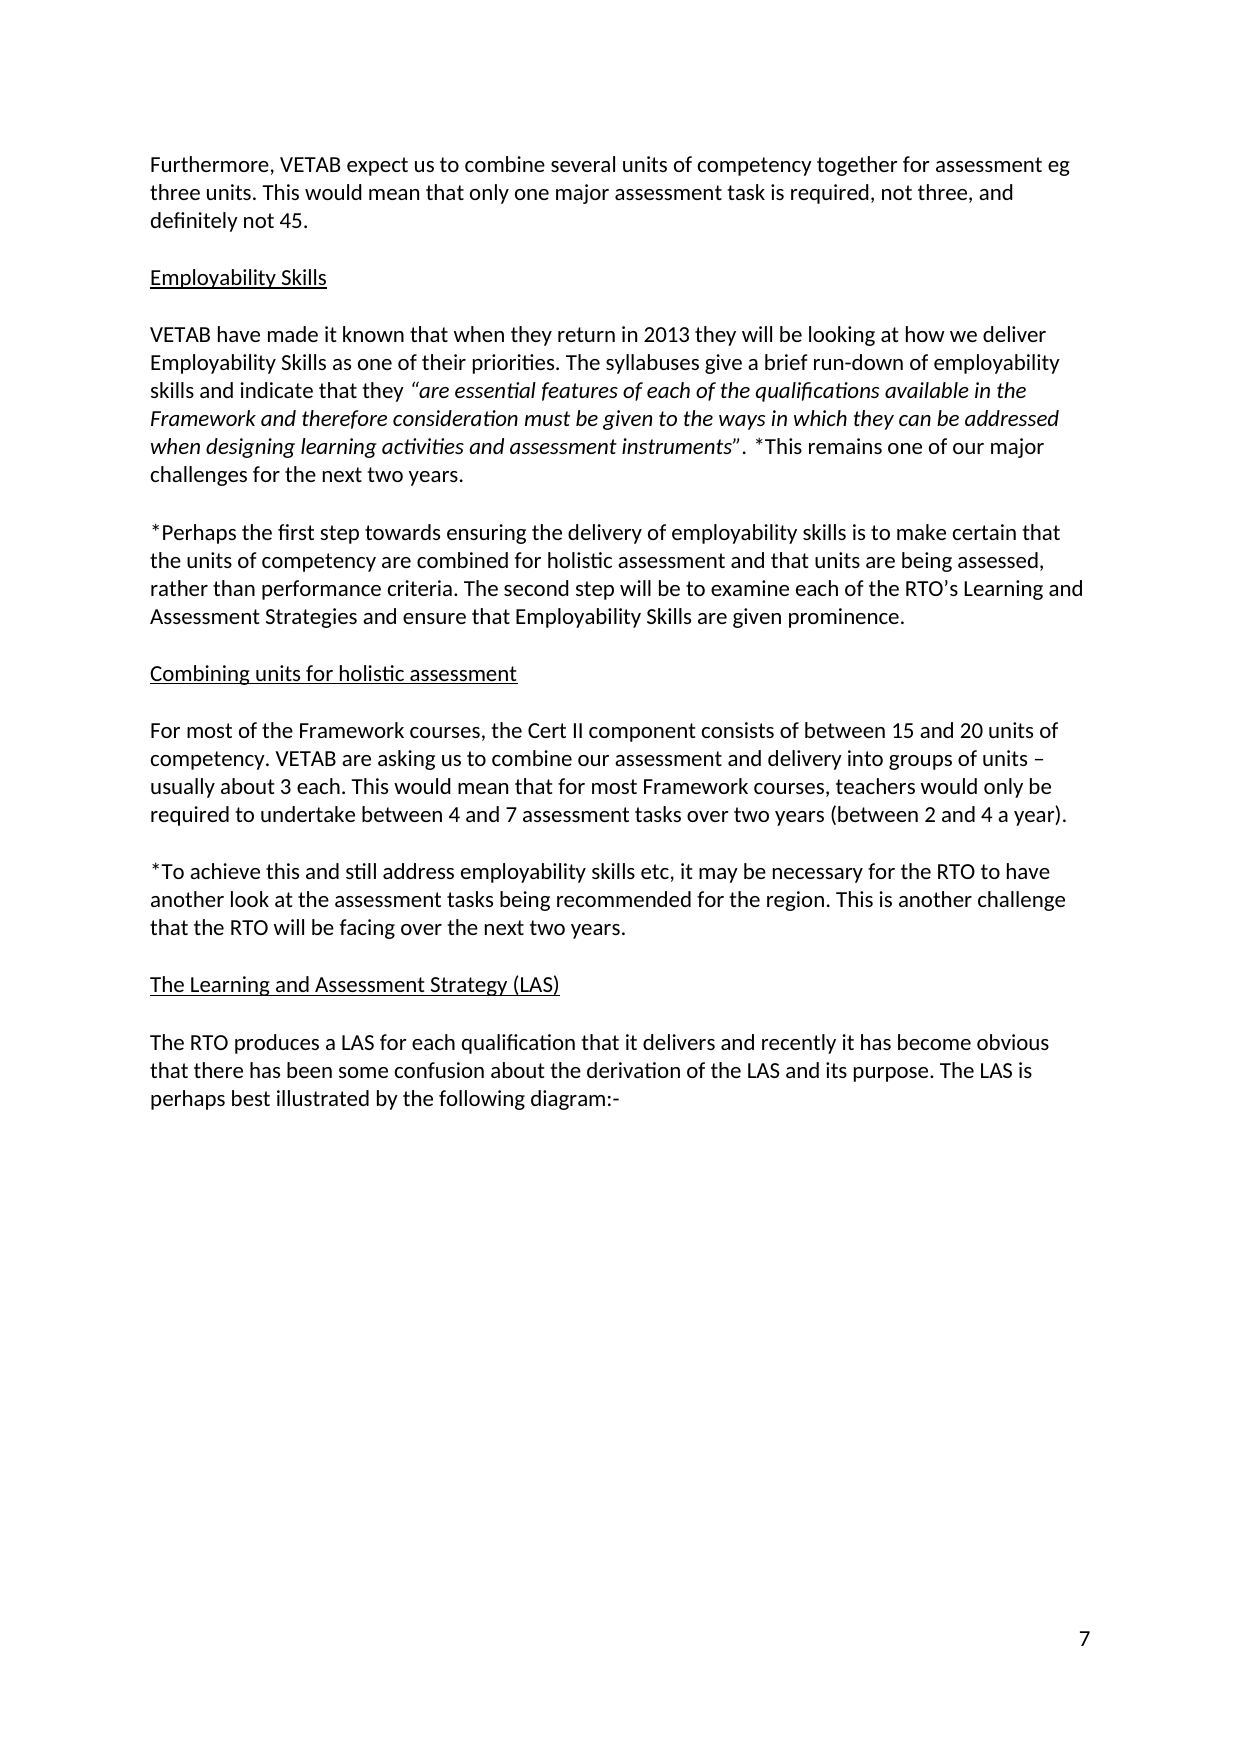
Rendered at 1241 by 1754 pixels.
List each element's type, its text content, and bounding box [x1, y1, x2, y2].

text Employability Skills [150, 263, 1090, 291]
text The RTO produces a LAS for each qualification that it delivers and recently it has become obvious that there has been some confusion about the derivation of the LAS and its purpose. The LAS is perhaps best illustrated by the following diagram:- [150, 1028, 1090, 1112]
text *Perhaps the first step towards ensuring the delivery of employability skills is to make certain that the units of competency are combined for holistic assessment and that units are being assessed, rather than performance criteria. The second step will be to examine each of the RTO’s Learning and Assessment Strategies and ensure that Employability Skills are given prominence. [150, 518, 1090, 630]
text *To achieve this and still address employability skills etc, it may be necessary for the RTO to have another look at the assessment tasks being recommended for the region. This is another challenge that the RTO will be facing over the next two years. [150, 857, 1090, 941]
text For most of the Framework courses, the Cert II component consists of between 15 and 20 units of competency. VETAB are asking us to combine our assessment and delivery into groups of units – usually about 3 each. This would mean that for most Framework courses, teachers would only be required to undertake between 4 and 7 assessment tasks over two years (between 2 and 4 a year). [150, 716, 1090, 828]
text Furthermore, VETAB expect us to combine several units of competency together for assessment eg three units. This would mean that only one major assessment task is required, not three, and definitely not 45. [150, 150, 1090, 234]
text VETAB have made it known that when they return in 2013 they will be looking at how we deliver Employability Skills as one of their priorities. The syllabuses give a brief run-down of employability skills and indicate that they “are essential features of each of the qualifications available in the Framework and therefore consideration must be given to the ways in which they can be addressed when designing learning activities and assessment instruments”. *This remains one of our major challenges for the next two years. [150, 320, 1090, 488]
text The Learning and Assessment Strategy (LAS) [150, 971, 1090, 999]
text Combining units for holistic assessment [150, 659, 1090, 687]
